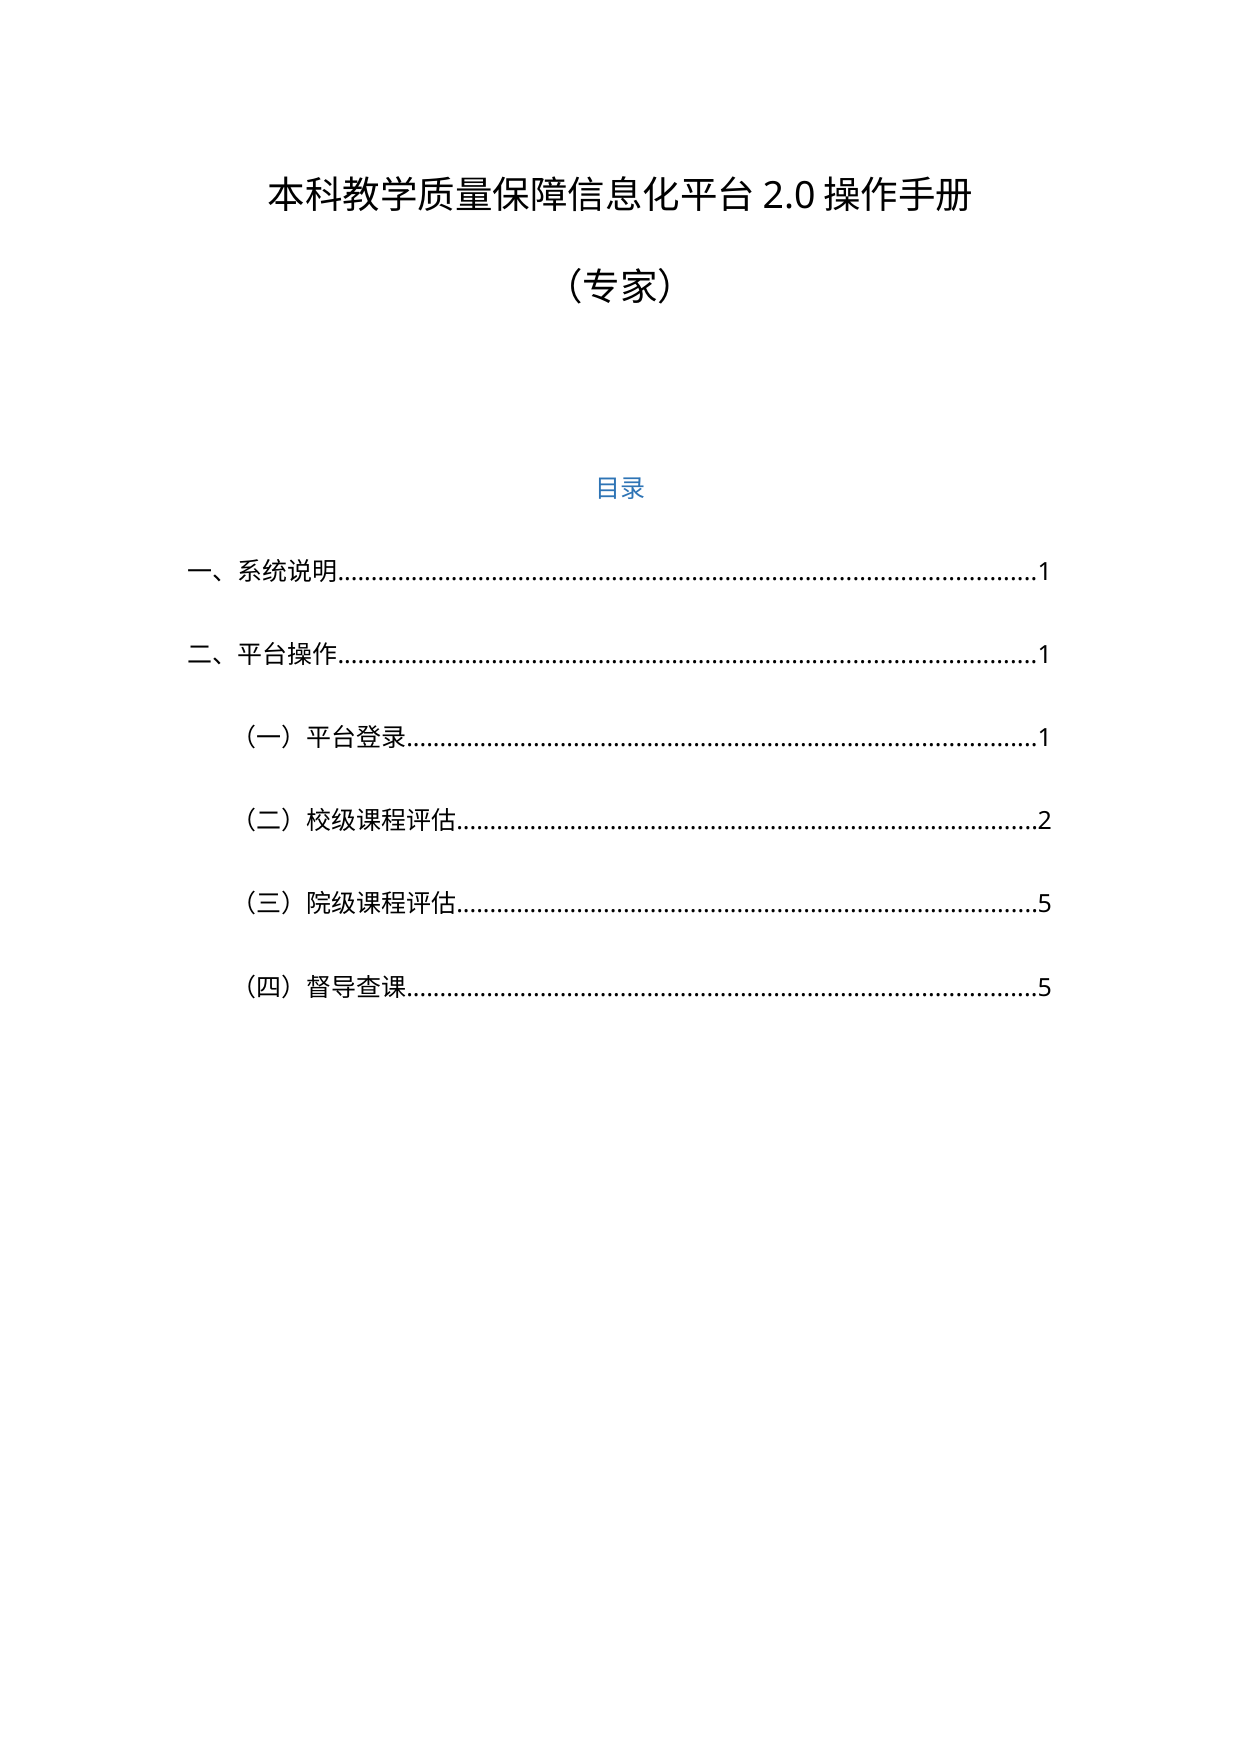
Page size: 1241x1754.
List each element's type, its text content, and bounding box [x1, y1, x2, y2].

text （专家） [187, 252, 1053, 317]
text 本科教学质量保障信息化平台2.0操作手册 [187, 160, 1053, 225]
